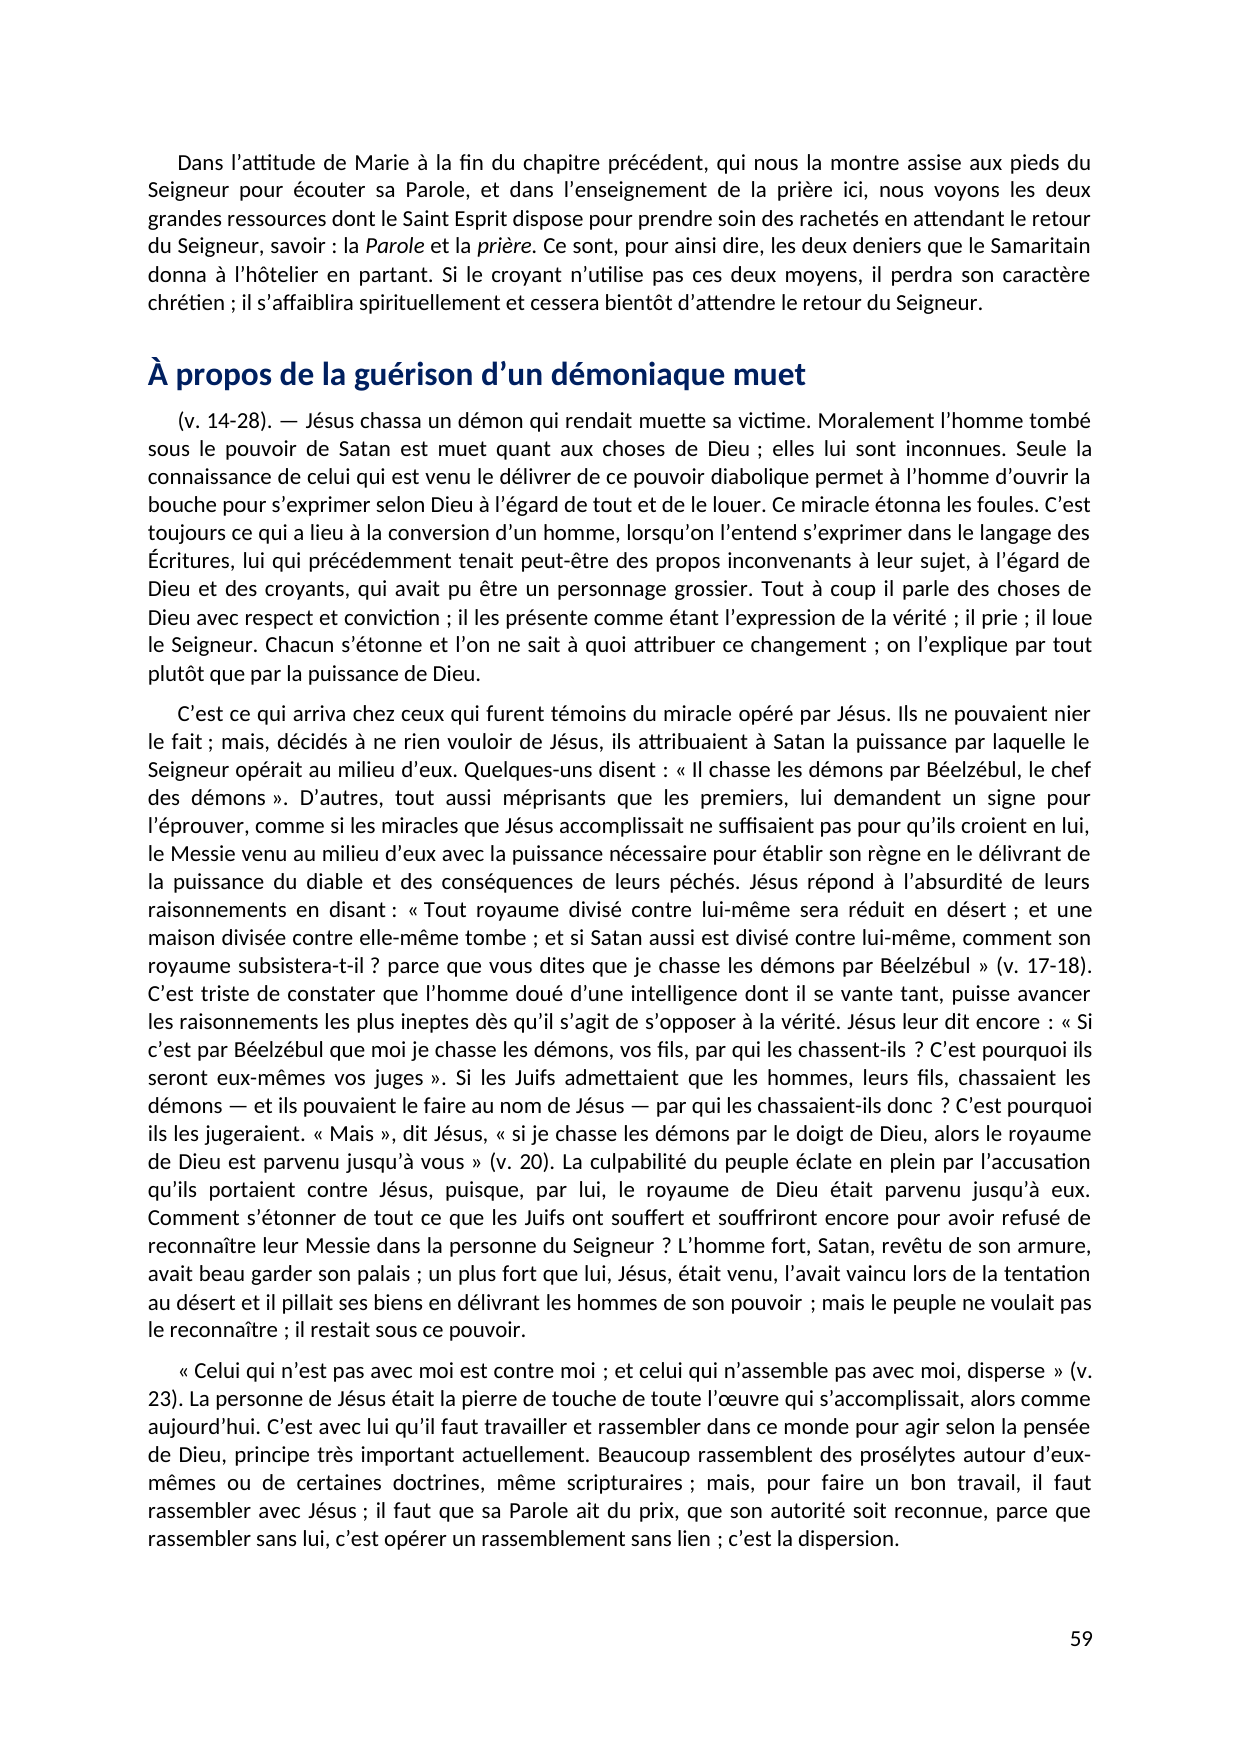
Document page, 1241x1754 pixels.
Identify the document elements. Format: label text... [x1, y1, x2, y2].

text C’est ce qui arriva chez ceux qui furent témoins du miracle opéré par Jésus. Ils ne pouvaient nier le fait ; mais, décidés à ne rien vouloir de Jésus, ils attribuaient à Satan la puissance par laquelle le Seigneur opérait au milieu d’eux. Quelques-uns disent : « Il chasse les démons par Béelzébul, le chef des démons ». D’autres, tout aussi méprisants que les premiers, lui demandent un signe pour l’éprouver, comme si les miracles que Jésus accomplissait ne suffisaient pas pour qu’ils croient en lui, le Messie venu au milieu d’eux avec la puissance nécessaire pour établir son règne en le délivrant de la puissance du diable et des conséquences de leurs péchés. Jésus répond à l’absurdité de leurs raisonnements en disant : « Tout royaume divisé contre lui-même sera réduit en désert ; et une maison divisée contre elle-même tombe ; et si Satan aussi est divisé contre lui-même, comment son royaume subsistera-t-il ? parce que vous dites que je chasse les démons par Béelzébul » (v. 17-18). C’est triste de constater que l’homme doué d’une intelligence dont il se vante tant, puisse avancer les raisonnements les plus ineptes dès qu’il s’agit de s’opposer à la vérité. Jésus leur dit encore : « Si c’est par Béelzébul que moi je chasse les démons, vos fils, par qui les chassent-ils ? C’est pourquoi ils seront eux-mêmes vos juges ». Si les Juifs admettaient que les hommes, leurs fils, chassaient les démons — et ils pouvaient le faire au nom de Jésus — par qui les chassaient-ils donc ? C’est pourquoi ils les jugeraient. « Mais », dit Jésus, « si je chasse les démons par le doigt de Dieu, alors le royaume de Dieu est parvenu jusqu’à vous » (v. 20). La culpabilité du peuple éclate en plein par l’accusation qu’ils portaient contre Jésus, puisque, par lui, le royaume de Dieu était parvenu jusqu’à eux. Comment s’étonner de tout ce que les Juifs ont souffert et souffriront encore pour avoir refusé de reconnaître leur Messie dans la personne du Seigneur ? L’homme fort, Satan, revêtu de son armure, avait beau garder son palais ; un plus fort que lui, Jésus, était venu, l’avait vaincu lors de la tentation au désert et il pillait ses biens en délivrant les hommes de son pouvoir ; mais le peuple ne voulait pas le reconnaître ; il restait sous ce pouvoir. [148, 699, 1093, 1344]
text (v. 14-28). — Jésus chassa un démon qui rendait muette sa victime. Moralement l’homme tombé sous le pouvoir de Satan est muet quant aux choses de Dieu ; elles lui sont inconnues. Seule la connaissance de celui qui est venu le délivrer de ce pouvoir diabolique permet à l’homme d’ouvrir la bouche pour s’exprimer selon Dieu à l’égard de tout et de le louer. Ce miracle étonna les foules. C’est toujours ce qui a lieu à la conversion d’un homme, lorsqu’on l’entend s’exprimer dans le langage des Écritures, lui qui précédemment tenait peut-être des propos inconvenants à leur sujet, à l’égard de Dieu et des croyants, qui avait pu être un personnage grossier. Tout à coup il parle des choses de Dieu avec respect et conviction ; il les présente comme étant l’expression de la vérité ; il prie ; il loue le Seigneur. Chacun s’étonne et l’on ne sait à quoi attribuer ce changement ; on l’explique par tout plutôt que par la puissance de Dieu. [148, 406, 1093, 687]
text Dans l’attitude de Marie à la fin du chapitre précédent, qui nous la montre assise aux pieds du Seigneur pour écouter sa Parole, et dans l’enseignement de la prière ici, nous voyons les deux grandes ressources dont le Saint Esprit dispose pour prendre soin des rachetés en attendant le retour du Seigneur, savoir : la Parole et la prière. Ce sont, pour ainsi dire, les deux deniers que le Samaritain donna à l’hôtelier en partant. Si le croyant n’utilise pas ces deux moyens, il perdra son caractère chrétien ; il s’affaiblira spirituellement et cessera bientôt d’attendre le retour du Seigneur. [148, 148, 1093, 316]
text « Celui qui n’est pas avec moi est contre moi ; et celui qui n’assemble pas avec moi, disperse » (v. 23). La personne de Jésus était la pierre de touche de toute l’œuvre qui s’accomplissait, alors comme aujourd’hui. C’est avec lui qu’il faut travailler et rassembler dans ce monde pour agir selon la pensée de Dieu, principe très important actuellement. Beaucoup rassemblent des prosélytes autour d’eux-mêmes ou de certaines doctrines, même scripturaires ; mais, pour faire un bon travail, il faut rassembler avec Jésus ; il faut que sa Parole ait du prix, que son autorité soit reconnue, parce que rassembler sans lui, c’est opérer un rassemblement sans lien ; c’est la dispersion. [148, 1356, 1093, 1552]
subtitle À propos de la guérison d’un démoniaque muet [148, 353, 1093, 394]
